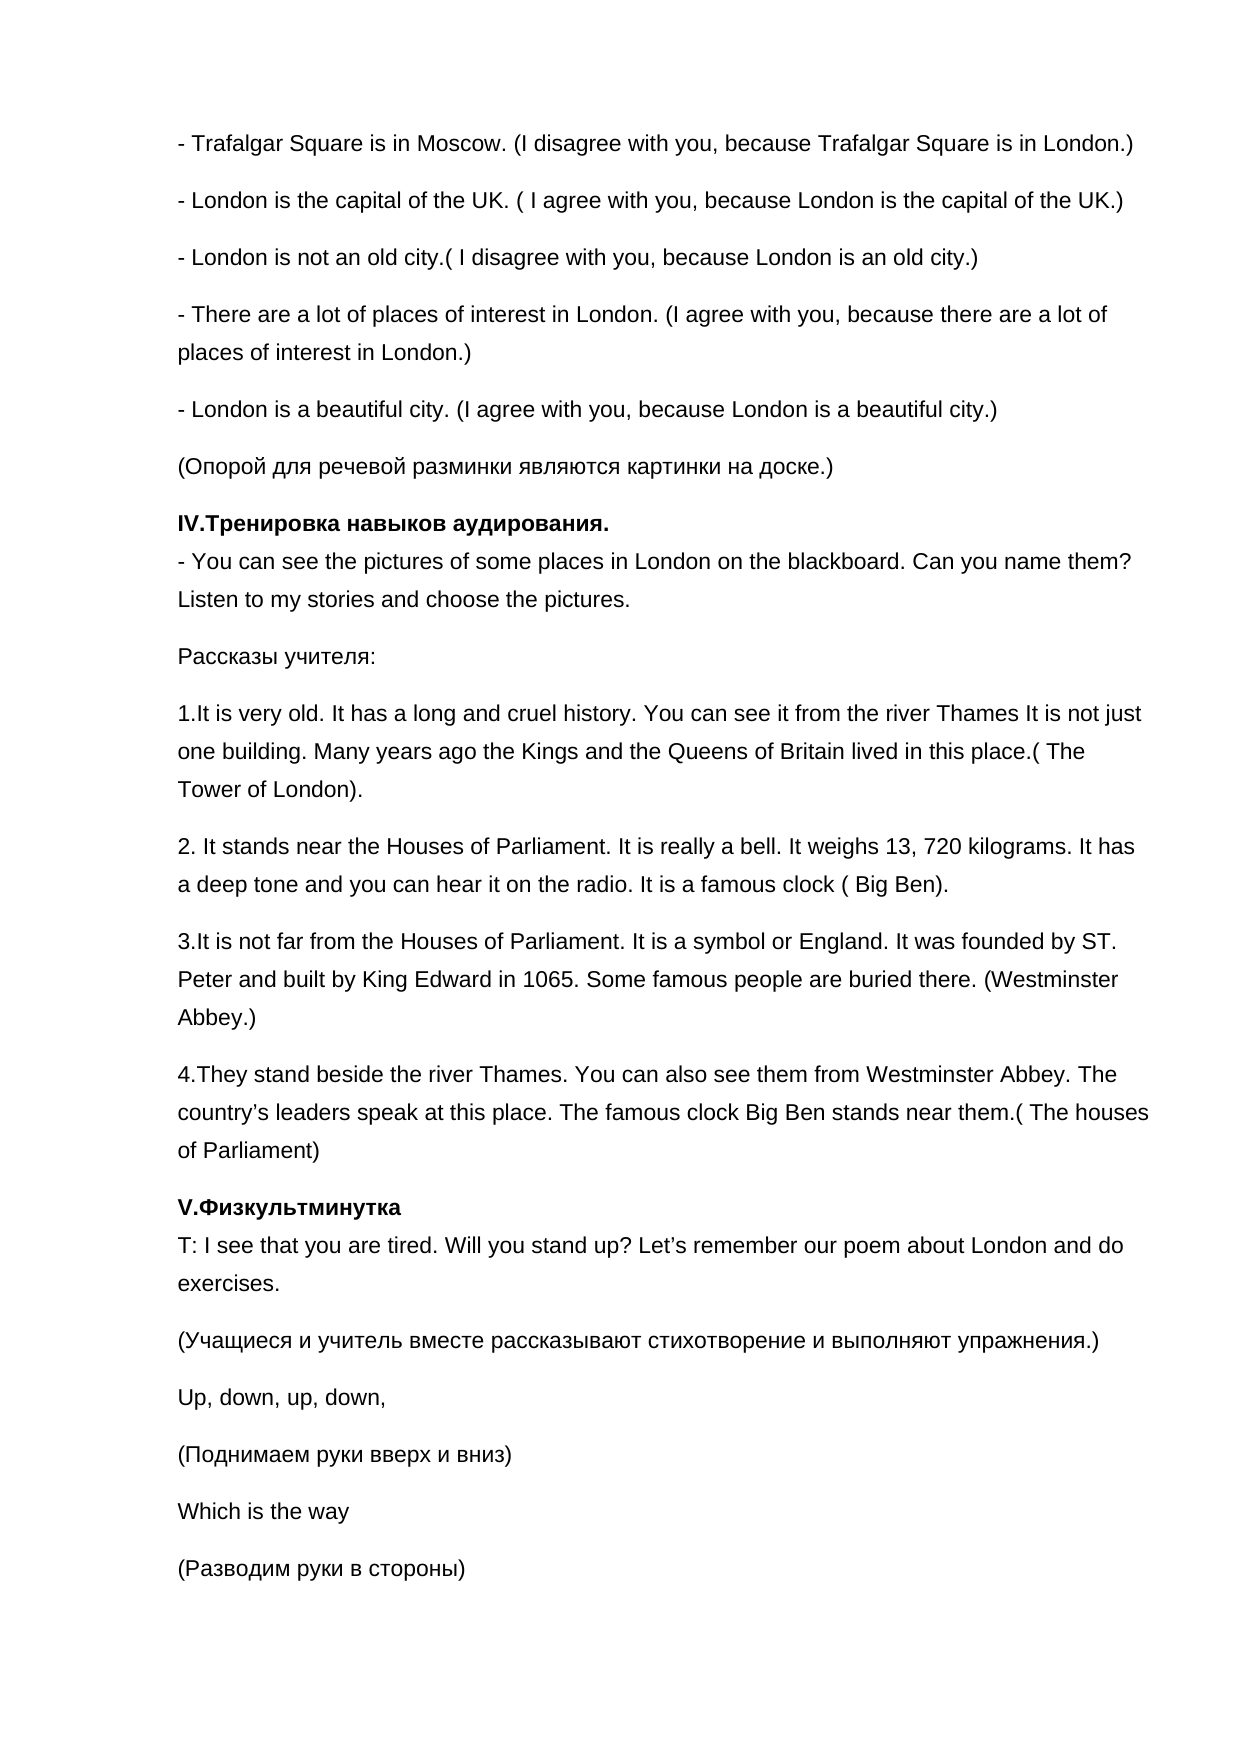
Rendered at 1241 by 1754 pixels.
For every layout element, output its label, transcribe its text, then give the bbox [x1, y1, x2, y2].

text (Поднимаем руки вверх и вниз) [177, 1429, 1152, 1467]
text - You can see the pictures of some places in London on the blackboard. Can you name them? Listen to my stories and choose the pictures. [177, 536, 1152, 612]
text 1.It is very old. It has a long and cruel history. You can see it from the river Thames It is not just one building. Many years ago the Kings and the Queens of Britain lived in this place.( The Tower of London). [177, 688, 1152, 802]
text - London is a beautiful city. (I agree with you, because London is a beautiful city.) [177, 384, 1152, 422]
text - Trafalgar Square is in Moscow. (I disagree with you, because Trafalgar Square is in London.) [177, 118, 1152, 156]
text (Опорой для речевой разминки являются картинки на доске.) [177, 441, 1152, 479]
text - London is not an old city.( I disagree with you, because London is an old city.) [177, 232, 1152, 270]
text T: I see that you are tired. Will you stand up? Let’s remember our poem about London and do exercises. [177, 1220, 1152, 1296]
text 3.It is not far from the Houses of Parliament. It is a symbol or England. It was founded by ST. Peter and built by King Edward in 1065. Some famous people are buried there. (Westminster Abbey.) [177, 916, 1152, 1030]
text 4.They stand beside the river Thames. You can also see them from Westminster Abbey. The country’s leaders speak at this place. The famous clock Big Ben stands near them.( The houses of Parliament) [177, 1049, 1152, 1163]
text V.Физкультминутка [177, 1182, 1152, 1220]
text IV.Тренировка навыков аудирования. [177, 498, 1152, 536]
text Which is the way [177, 1486, 1152, 1524]
text 2. It stands near the Houses of Parliament. It is really a bell. It weighs 13, 720 kilograms. It has a deep tone and you can hear it on the radio. It is a famous clock ( Big Ben). [177, 821, 1152, 897]
text - London is the capital of the UK. ( I agree with you, because London is the capital of the UK.) [177, 175, 1152, 213]
text (Разводим руки в стороны) [177, 1543, 1152, 1581]
text Up, down, up, down, [177, 1372, 1152, 1410]
text Рассказы учителя: [177, 631, 1152, 669]
text (Учащиеся и учитель вместе рассказывают стихотворение и выполняют упражнения.) [177, 1315, 1152, 1353]
text - There are a lot of places of interest in London. (I agree with you, because there are a lot of places of interest in London.) [177, 289, 1152, 365]
